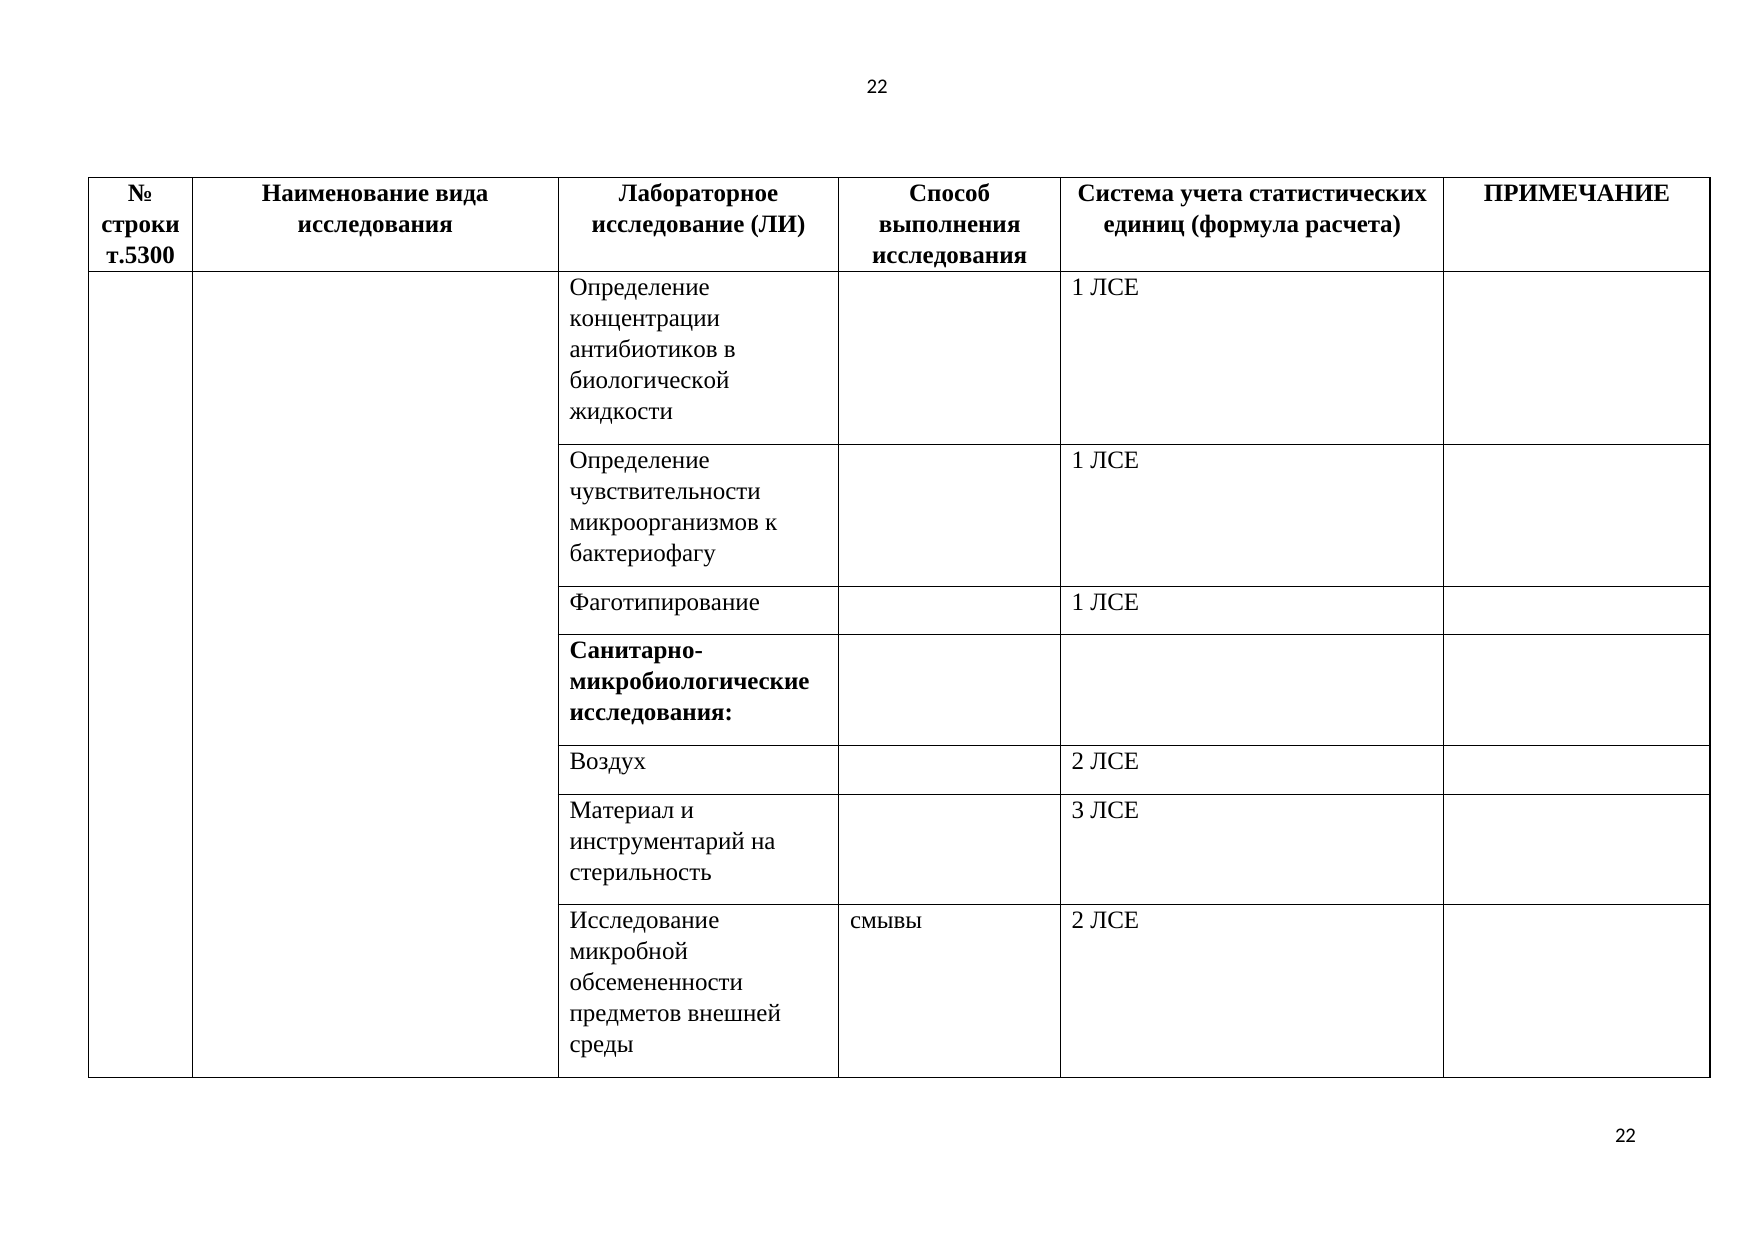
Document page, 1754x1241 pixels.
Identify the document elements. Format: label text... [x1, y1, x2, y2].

table_cell Определение концентрации антибиотиков в биологической жидкости [559, 272, 838, 444]
table_cell [839, 587, 1060, 634]
table_cell [1444, 905, 1709, 1077]
table_cell [1444, 445, 1709, 586]
table_cell 1 ЛСЕ [1061, 587, 1443, 634]
table_header № строки т.5300 [89, 178, 192, 271]
table_cell [1444, 746, 1709, 794]
table_cell [1444, 635, 1709, 745]
table_cell [839, 272, 1060, 444]
table_cell 2 ЛСЕ [1061, 746, 1443, 794]
table_header ПРИМЕЧАНИЕ [1444, 178, 1709, 271]
table_header Способ выполнения исследования [839, 178, 1060, 271]
table_header Лабораторное исследование (ЛИ) [559, 178, 838, 271]
table_cell Фаготипирование [559, 587, 838, 634]
table_cell [839, 635, 1060, 745]
table_cell Воздух [559, 746, 838, 794]
table_cell [1444, 587, 1709, 634]
table_cell [839, 445, 1060, 586]
table_cell [1444, 272, 1709, 444]
table_cell [1061, 635, 1443, 745]
table_cell Санитарно-микробиологические исследования: [559, 635, 838, 745]
table_cell 1 ЛСЕ [1061, 272, 1443, 444]
table_cell смывы [839, 905, 1060, 1077]
table_cell 2 ЛСЕ [1061, 905, 1443, 1077]
table_cell Исследование микробной обсемененности предметов внешней среды [559, 905, 838, 1077]
table_header Система учета статистических единиц (формула расчета) [1061, 178, 1443, 271]
table_cell [1444, 795, 1709, 904]
table_cell 1 ЛСЕ [1061, 445, 1443, 586]
table_cell Определение чувствительности микроорганизмов к бактериофагу [559, 445, 838, 586]
table_cell Материал и инструментарий на стерильность [559, 795, 838, 904]
table_header Наименование вида исследования [193, 178, 558, 271]
table_cell [839, 795, 1060, 904]
table_cell 3 ЛСЕ [1061, 795, 1443, 904]
table_cell [839, 746, 1060, 794]
